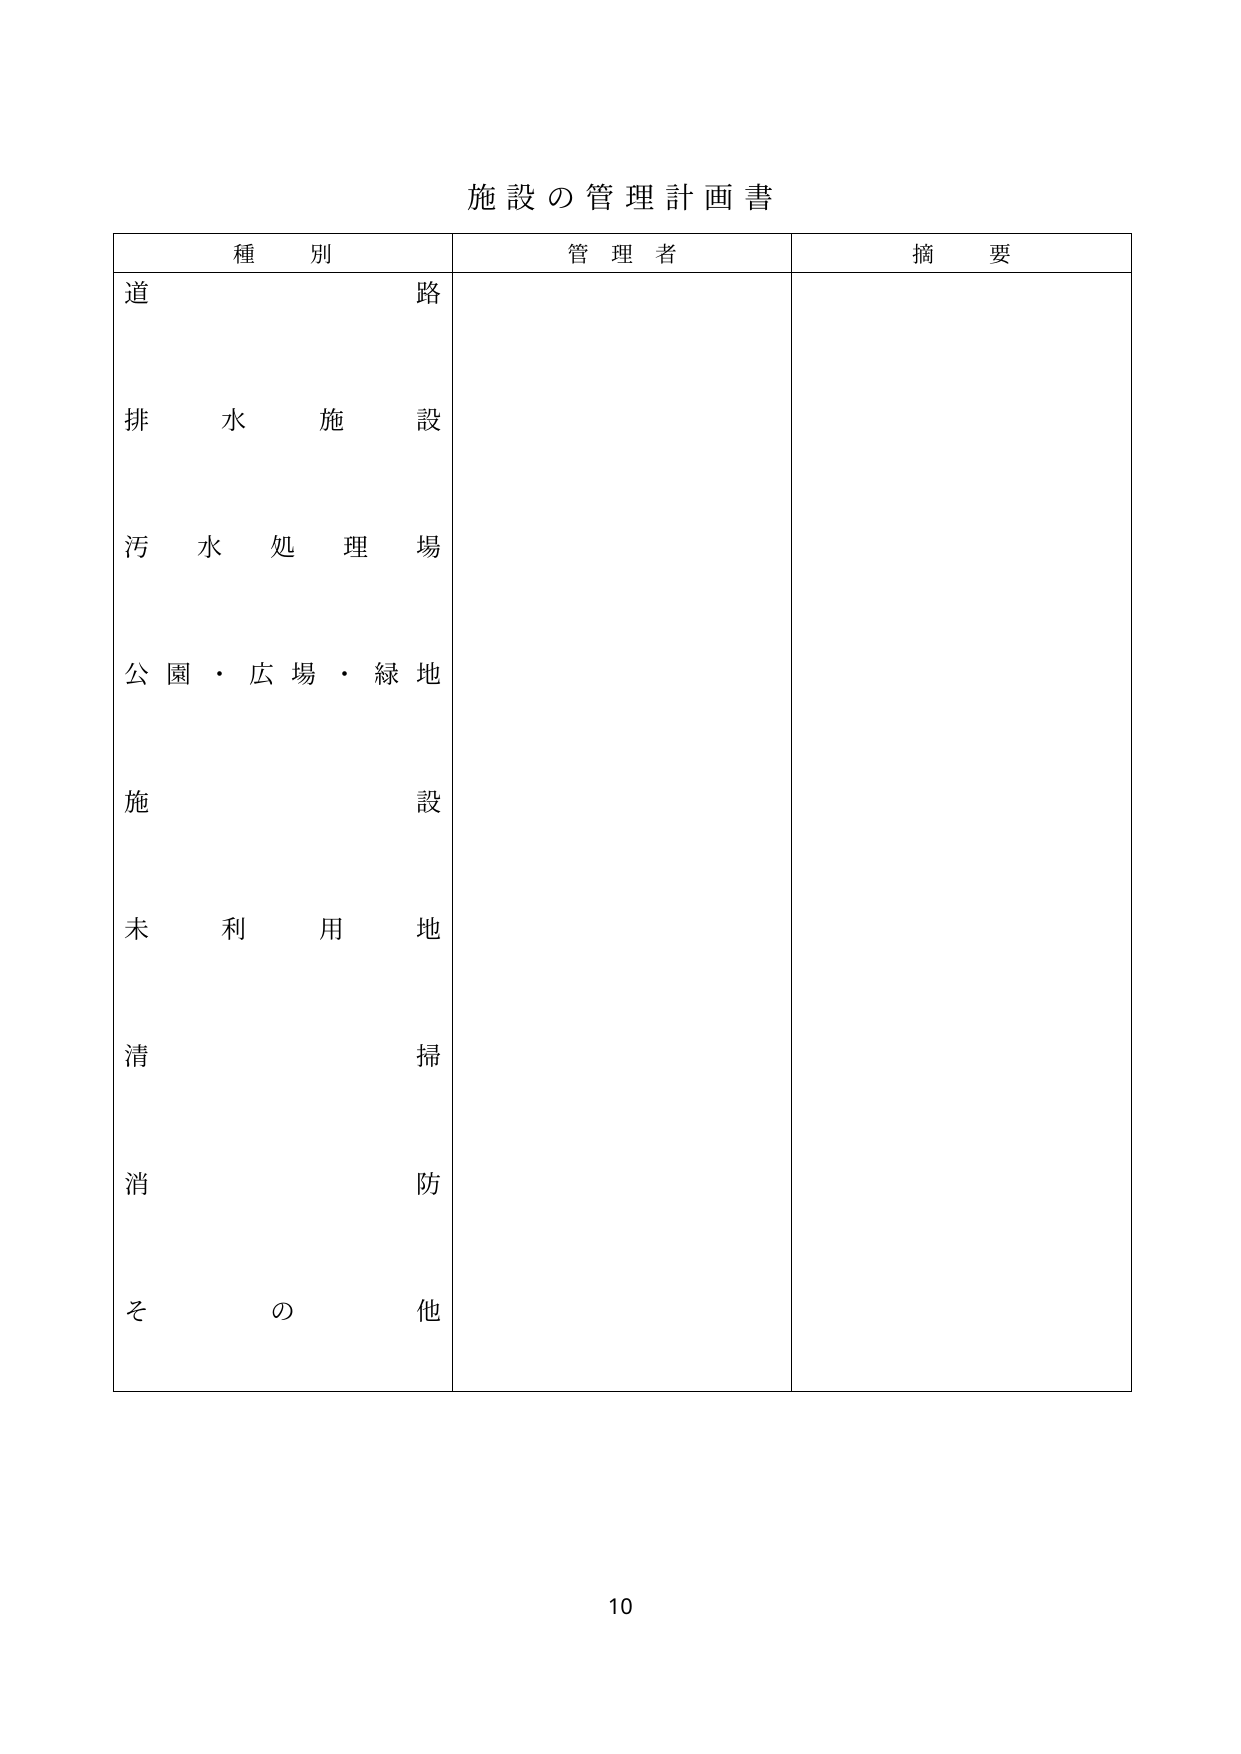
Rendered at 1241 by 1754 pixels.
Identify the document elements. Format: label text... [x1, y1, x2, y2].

table_header 管理者 [453, 234, 791, 272]
table_header 摘要 [792, 234, 1131, 272]
table_cell 道路 排水施設 汚水処理場 公園・広場・緑地 施設 未利用地 清掃 消防 その他 [114, 273, 452, 1391]
text 施設の管理計画書 [112, 158, 1128, 233]
table_header 種別 [114, 234, 452, 272]
table_cell [792, 273, 1131, 1391]
table_cell [453, 273, 791, 1391]
